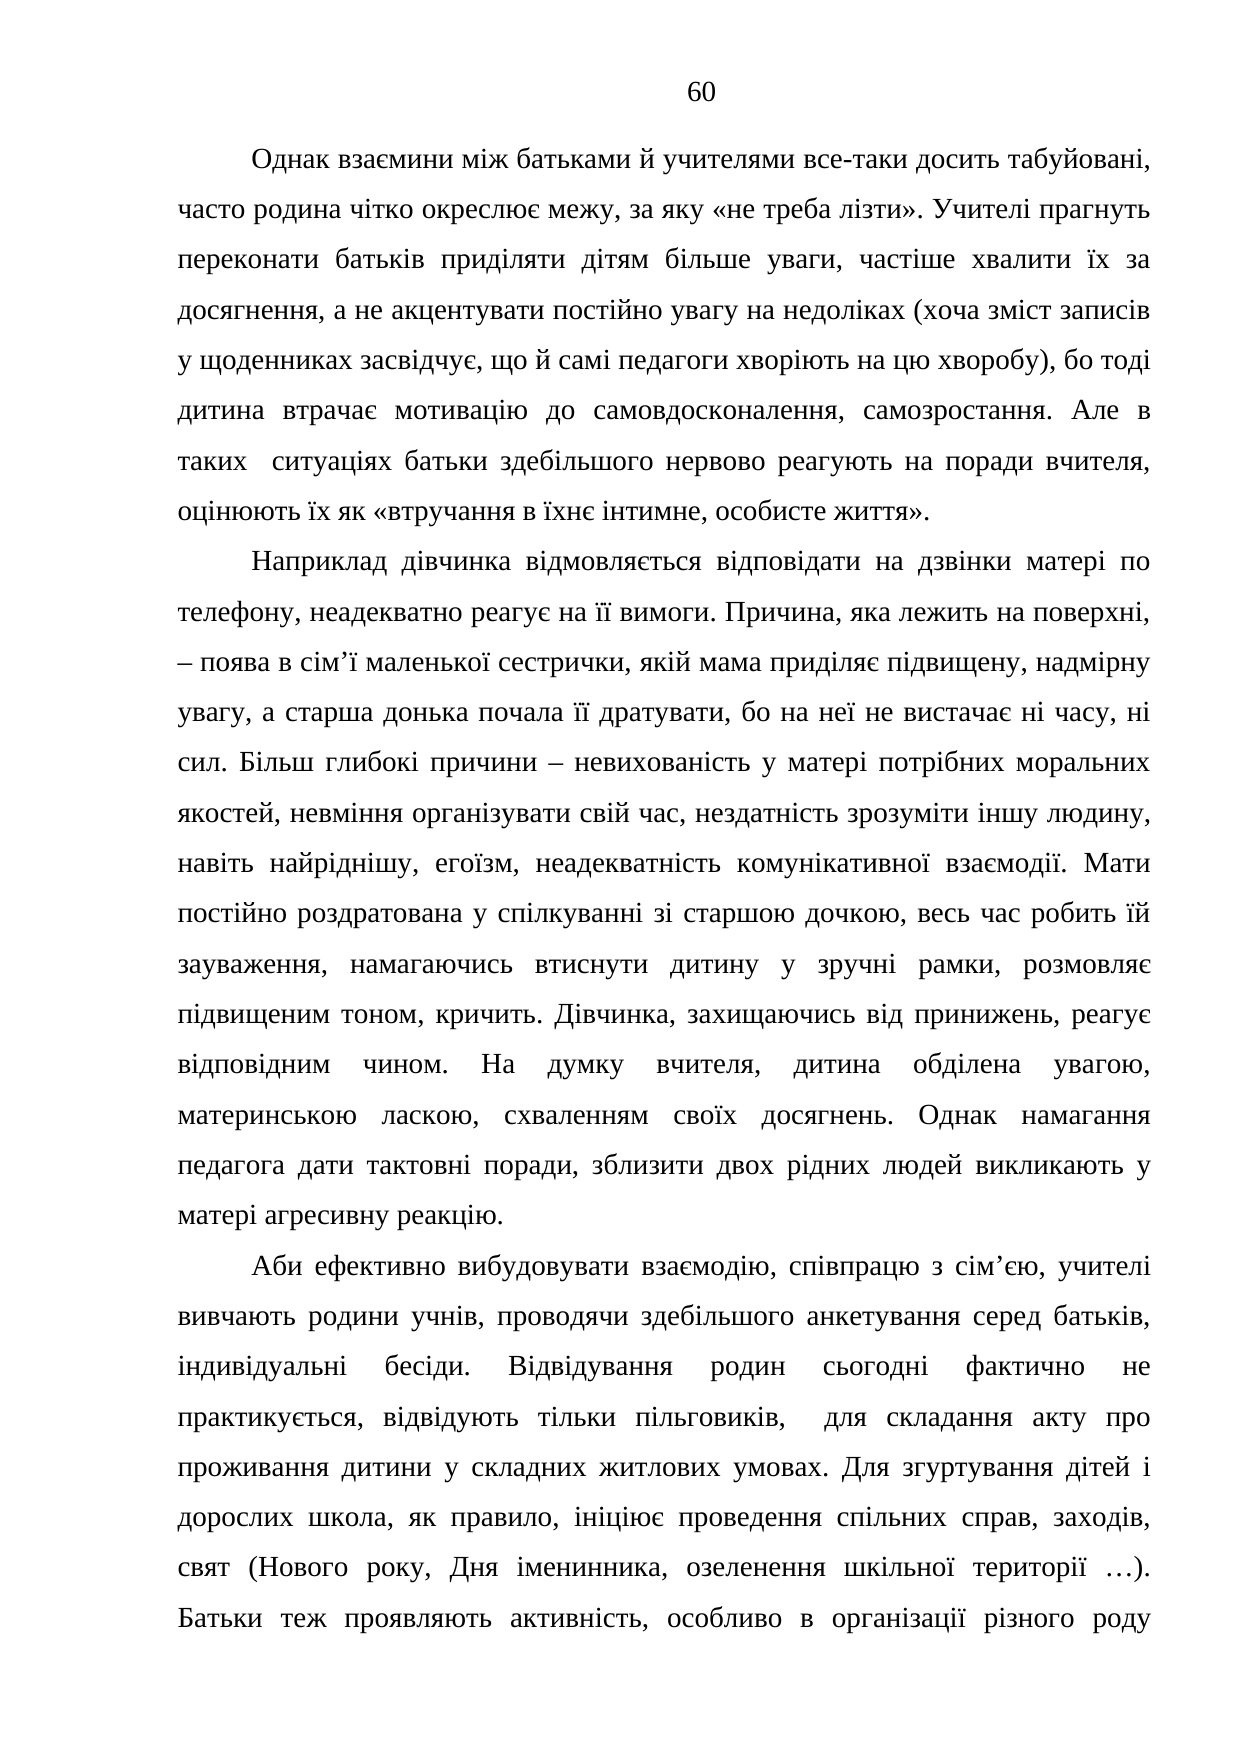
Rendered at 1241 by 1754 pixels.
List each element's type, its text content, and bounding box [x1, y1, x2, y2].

text Однак взаємини між батьками й учителями все-таки досить табуйовані, часто родина чітко окреслює межу, за яку «не треба лізти». Учителі прагнуть переконати батьків приділяти дітям більше уваги, частіше хвалити їх за досягнення, а не акцентувати постійно увагу на недоліках (хоча зміст записів у щоденниках засвідчує, що й самі педагоги хворіють на цю хворобу), бо тоді дитина втрачає мотивацію до самовдосконалення, самозростання. Але в таких ситуаціях батьки здебільшого нервово реагують на поради вчителя, оцінюють їх як «втручання в їхнє інтимне, особисте життя». [177, 141, 1152, 527]
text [177, 1248, 1152, 1633]
text Наприклад дівчинка відмовляється відповідати на дзвінки матері по телефону, неадекватно реагує на її вимоги. Причина, яка лежить на поверхні, – поява в сім’ї маленької сестрички, якій мама приділяє підвищену, надмірну увагу, а старша донька почала її дратувати, бо на неї не вистачає ні часу, ні сил. Більш глибокі причини – невихованість у матері потрібних моральних якостей, невміння організувати свій час, нездатність зрозуміти іншу людину, навіть найріднішу, егоїзм, неадекватність комунікативної взаємодії. Мати постійно роздратована у спілкуванні зі старшою дочкою, весь час робить їй зауваження, намагаючись втиснути дитину у зручні рамки, розмовляє підвищеним тоном, кричить. Дівчинка, захищаючись від принижень, реагує відповідним чином. На думку вчителя, дитина обділена увагою, материнською ласкою, схваленням своїх досягнень. Однак намагання педагога дати тактовні поради, зблизити двох рідних людей викликають у матері агресивну реакцію. [177, 543, 1152, 1231]
